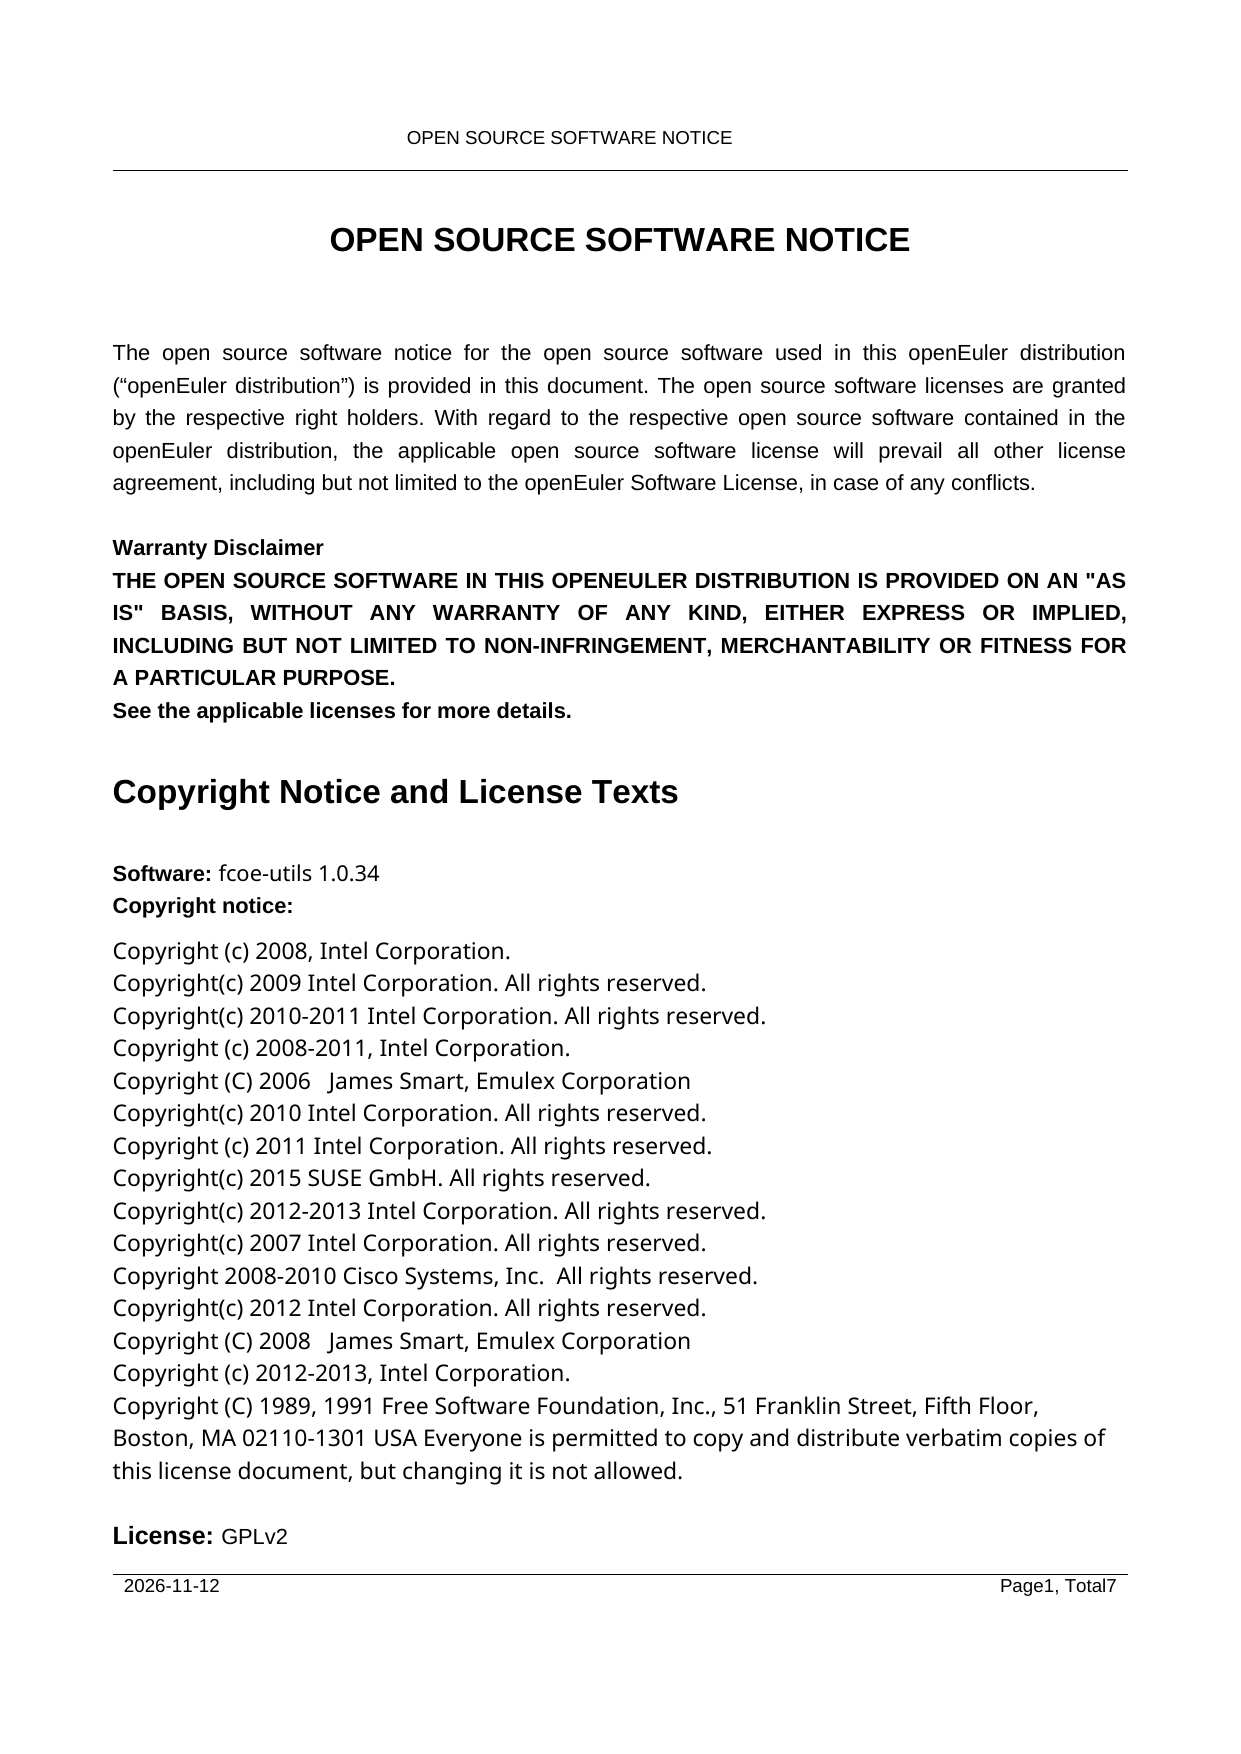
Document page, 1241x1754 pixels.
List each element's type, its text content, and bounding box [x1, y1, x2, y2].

text THE OPEN SOURCE SOFTWARE IN THIS OPENEULER DISTRIBUTION IS PROVIDED ON AN "AS IS" BASIS, WITHOUT ANY WARRANTY OF ANY KIND, EITHER EXPRESS OR IMPLIED, INCLUDING BUT NOT LIMITED TO NON-INFRINGEMENT, MERCHANTABILITY OR FITNESS FOR A PARTICULAR PURPOSE. See the applicable licenses for more details. [112, 564, 1128, 726]
text The open source software notice for the open source software used in this openEuler distribution (“openEuler distribution”) is provided in this document. The open source software licenses are granted by the respective right holders. With regard to the respective open source software contained in the openEuler distribution, the applicable open source software license will prevail all other license agreement, including but not limited to the openEuler Software License, in case of any conflicts. [112, 336, 1128, 499]
text Copyright Notice and License Texts [112, 759, 1128, 824]
text Copyright notice: [112, 889, 1128, 921]
text License: GPLv2 [112, 1519, 1128, 1551]
text OPEN SOURCE SOFTWARE NOTICE [112, 206, 1128, 271]
text Warranty Disclaimer [112, 531, 1128, 564]
text Copyright (c) 2008, Intel Corporation. Copyright(c) 2009 Intel Corporation. All rights reserved. Copyright(c) 2010-2011 Intel Corporation. All rights reserved. Copyright (c) 2008-2011, Intel Corporation. Copyright (C) 2006 James Smart, Emulex Corporation Copyright(c) 2010 Intel Corporation. All rights reserved. Copyright (c) 2011 Intel Corporation. All rights reserved. Copyright(c) 2015 SUSE GmbH. All rights reserved. Copyright(c) 2012-2013 Intel Corporation. All rights reserved. Copyright(c) 2007 Intel Corporation. All rights reserved. Copyright 2008-2010 Cisco Systems, Inc. All rights reserved. Copyright(c) 2012 Intel Corporation. All rights reserved. Copyright (C) 2008 James Smart, Emulex Corporation Copyright (c) 2012-2013, Intel Corporation. Copyright (C) 1989, 1991 Free Software Foundation, Inc., 51 Franklin Street, Fifth Floor, Boston, MA 02110-1301 USA Everyone is permitted to copy and distribute verbatim copies of this license document, but changing it is not allowed. [112, 934, 1128, 1519]
title Software: fcoe-utils 1.0.34 [112, 856, 1128, 889]
